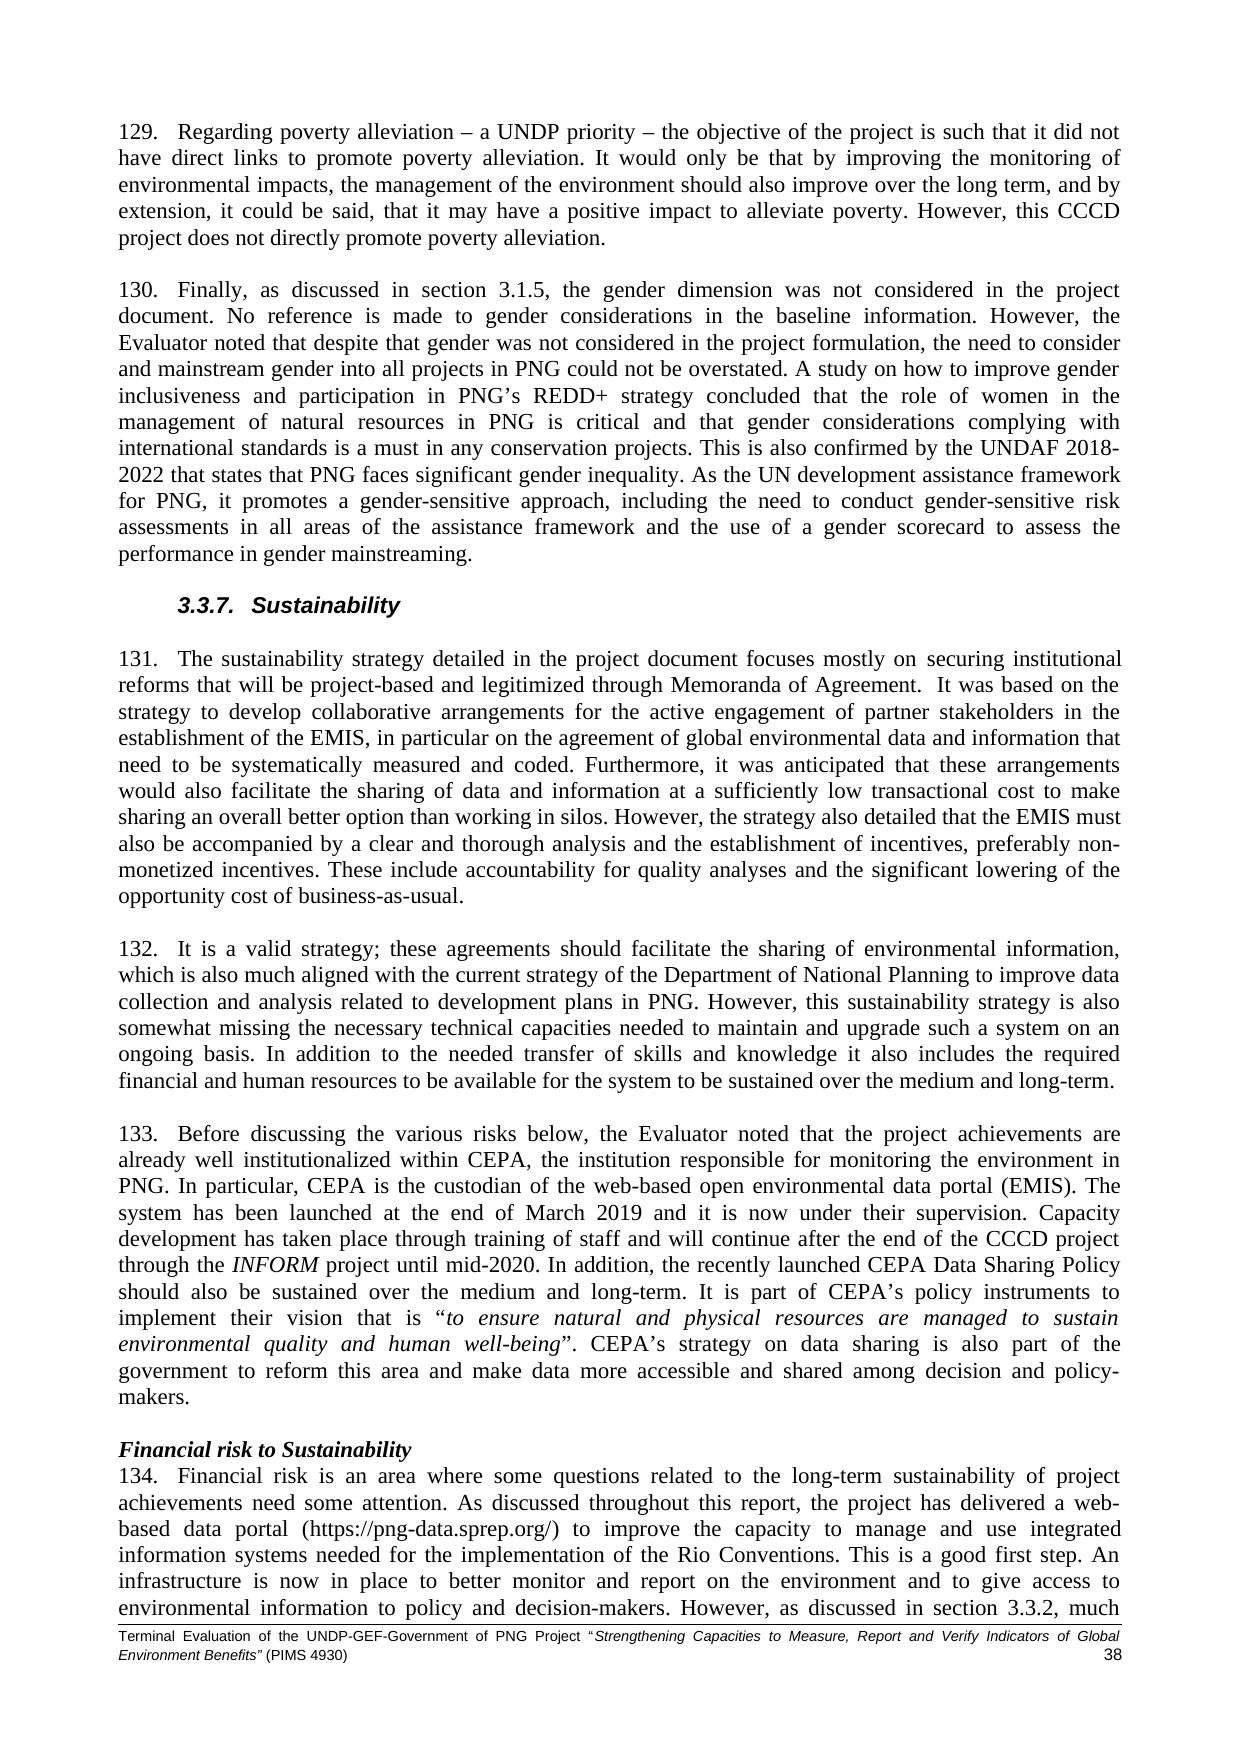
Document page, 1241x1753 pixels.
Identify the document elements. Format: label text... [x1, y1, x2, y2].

list The sustainability strategy detailed in the project document focuses mostly on securing institutional reforms that will be project-based and legitimized through Memoranda of Agreement. It was based on the strategy to develop collaborative arrangements for the active engagement of partner stakeholders in the establishment of the EMIS, in particular on the agreement of global environmental data and information that need to be systematically measured and coded. Furthermore, it was anticipated that these arrangements would also facilitate the sharing of data and information at a sufficiently low transactional cost to make sharing an overall better option than working in silos. However, the strategy also detailed that the EMIS must also be accompanied by a clear and thorough analysis and the establishment of incentives, preferably non-monetized incentives. These include accountability for quality analyses and the significant lowering of the opportunity cost of business-as-usual. [118, 645, 1122, 909]
list Regarding poverty alleviation – a UNDP priority – the objective of the project is such that it did not have direct links to promote poverty alleviation. It would only be that by improving the monitoring of environmental impacts, the management of the environment should also improve over the long term, and by extension, it could be said, that it may have a positive impact to alleviate poverty. However, this CCCD project does not directly promote poverty alleviation. [118, 118, 1122, 250]
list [118, 1462, 1122, 1620]
list Before discussing the various risks below, the Evaluator noted that the project achievements are already well institutionalized within CEPA, the institution responsible for monitoring the environment in PNG. In particular, CEPA is the custodian of the web-based open environmental data portal (EMIS). The system has been launched at the end of March 2019 and it is now under their supervision. Capacity development has taken place through training of staff and will continue after the end of the CCCD project through the INFORM project until mid-2020. In addition, the recently launched CEPA Data Sharing Policy should also be sustained over the medium and long-term. It is part of CEPA’s policy instruments to implement their vision that is “to ensure natural and physical resources are managed to sustain environmental quality and human well-being”. CEPA’s strategy on data sharing is also part of the government to reform this area and make data more accessible and shared among decision and policy-makers. [118, 1119, 1122, 1409]
list Financial risk to Sustainability [118, 1436, 1122, 1462]
list It is a valid strategy; these agreements should facilitate the sharing of environmental information, which is also much aligned with the current strategy of the Department of National Planning to improve data collection and analysis related to development plans in PNG. However, this sustainability strategy is also somewhat missing the necessary technical capacities needed to maintain and upgrade such a system on an ongoing basis. In addition to the needed transfer of skills and knowledge it also includes the required financial and human resources to be available for the system to be sustained over the medium and long-term. [118, 935, 1122, 1093]
list Finally, as discussed in section 3.1.5, the gender dimension was not considered in the project document. No reference is made to gender considerations in the baseline information. However, the Evaluator noted that despite that gender was not considered in the project formulation, the need to consider and mainstream gender into all projects in PNG could not be overstated. A study on how to improve gender inclusiveness and participation in PNG’s REDD+ strategy concluded that the role of women in the management of natural resources in PNG is critical and that gender considerations complying with international standards is a must in any conservation projects. This is also confirmed by the UNDAF 2018-2022 that states that PNG faces significant gender inequality. As the UN development assistance framework for PNG, it promotes a gender-sensitive approach, including the need to conduct gender-sensitive risk assessments in all areas of the assistance framework and the use of a gender scorecard to assess the performance in gender mainstreaming. [118, 276, 1122, 566]
subtitle Sustainability [177, 592, 1122, 619]
